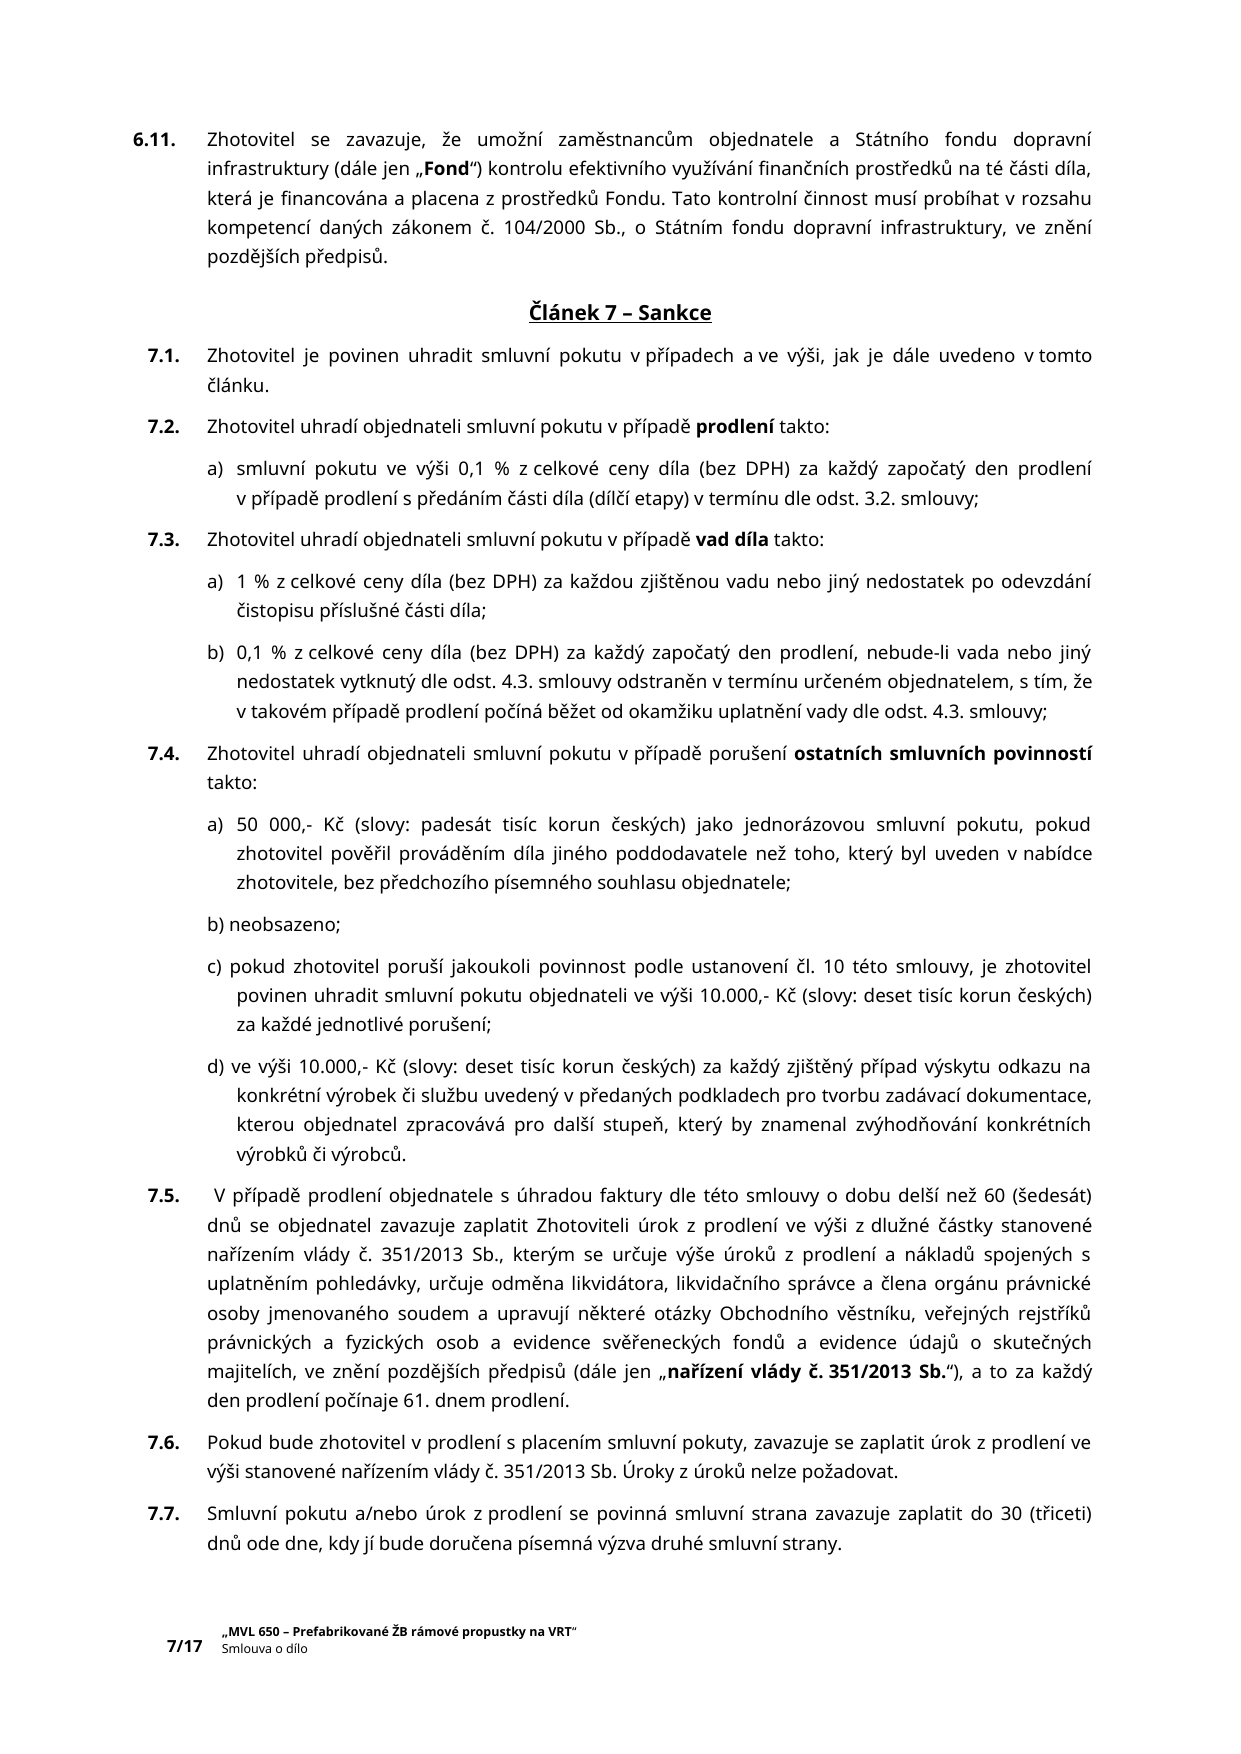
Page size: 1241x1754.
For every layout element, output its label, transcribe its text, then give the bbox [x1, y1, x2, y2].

text c) pokud zhotovitel poruší jakoukoli povinnost podle ustanovení čl. 10 této smlouvy, je zhotovitel povinen uhradit smluvní pokutu objednateli ve výši 10.000,- Kč (slovy: deset tisíc korun českých) za každé jednotlivé porušení; [207, 953, 1092, 1037]
text 7.7. Smluvní pokutu a/nebo úrok z prodlení se povinná smluvní strana zavazuje zaplatit do 30 (třiceti) dnů ode dne, kdy jí bude doručena písemná výzva druhé smluvní strany. [148, 1501, 1092, 1555]
text 7.5. V případě prodlení objednatele s úhradou faktury dle této smlouvy o dobu delší než 60 (šedesát) dnů se objednatel zavazuje zaplatit Zhotoviteli úrok z prodlení ve výši z dlužné částky stanovené nařízením vlády č. 351/2013 Sb., kterým se určuje výše úroků z prodlení a nákladů spojených s uplatněním pohledávky, určuje odměna likvidátora, likvidačního správce a člena orgánu právnické osoby jmenovaného soudem a upravují některé otázky Obchodního věstníku, veřejných rejstříků právnických a fyzických osob a evidence svěřeneckých fondů a evidence údajů o skutečných majitelích, ve znění pozdějších předpisů (dále jen „nařízení vlády č. 351/2013 Sb.“), a to za každý den prodlení počínaje 61. dnem prodlení. [148, 1183, 1092, 1413]
text 6.11. Zhotovitel se zavazuje, že umožní zaměstnancům objednatele a Státního fondu dopravní infrastruktury (dále jen „Fond“) kontrolu efektivního využívání finančních prostředků na té části díla, která je financována a placena z prostředků Fondu. Tato kontrolní činnost musí probíhat v rozsahu kompetencí daných zákonem č. 104/2000 Sb., o Státním fondu dopravní infrastruktury, ve znění pozdějších předpisů. [133, 126, 1092, 269]
text d) ve výši 10.000,- Kč (slovy: deset tisíc korun českých) za každý zjištěný případ výskytu odkazu na konkrétní výrobek či službu uvedený v předaných podkladech pro tvorbu zadávací dokumentace, kterou objednatel zpracovává pro další stupeň, který by znamenal zvýhodňování konkrétních výrobků či výrobců. [207, 1053, 1092, 1167]
text b) 0,1 % z celkové ceny díla (bez DPH) za každý započatý den prodlení, nebude-li vada nebo jiný nedostatek vytknutý dle odst. 4.3. smlouvy odstraněn v termínu určeném objednatelem, s tím, že v takovém případě prodlení počíná běžet od okamžiku uplatnění vady dle odst. 4.3. smlouvy; [207, 639, 1092, 723]
text 7.1. Zhotovitel je povinen uhradit smluvní pokutu v případech a ve výši, jak je dále uvedeno v tomto článku. [148, 343, 1092, 398]
subtitle 7.3. Zhotovitel uhradí objednateli smluvní pokutu v případě vad díla takto: [148, 527, 1092, 552]
text a) 50 000,- Kč (slovy: padesát tisíc korun českých) jako jednorázovou smluvní pokutu, pokud zhotovitel pověřil prováděním díla jiného poddodavatele než toho, který byl uveden v nabídce zhotovitele, bez předchozího písemného souhlasu objednatele; [207, 811, 1092, 895]
subtitle 7.2. Zhotovitel uhradí objednateli smluvní pokutu v případě prodlení takto: [148, 414, 1092, 439]
subtitle 7.4. Zhotovitel uhradí objednateli smluvní pokutu v případě porušení ostatních smluvních povinností takto: [148, 740, 1092, 794]
text a) smluvní pokutu ve výši 0,1 % z celkové ceny díla (bez DPH) za každý započatý den prodlení v případě prodlení s předáním části díla (dílčí etapy) v termínu dle odst. 3.2. smlouvy; [207, 456, 1092, 510]
subtitle Článek 7 – Sankce [148, 298, 1092, 326]
text a) 1 % z celkové ceny díla (bez DPH) za každou zjištěnou vadu nebo jiný nedostatek po odevzdání čistopisu příslušné části díla; [207, 568, 1092, 623]
text b) neobsazeno; [207, 911, 1092, 937]
text 7.6. Pokud bude zhotovitel v prodlení s placením smluvní pokuty, zavazuje se zaplatit úrok z prodlení ve výši stanovené nařízením vlády č. 351/2013 Sb. Úroky z úroků nelze požadovat. [148, 1429, 1092, 1484]
